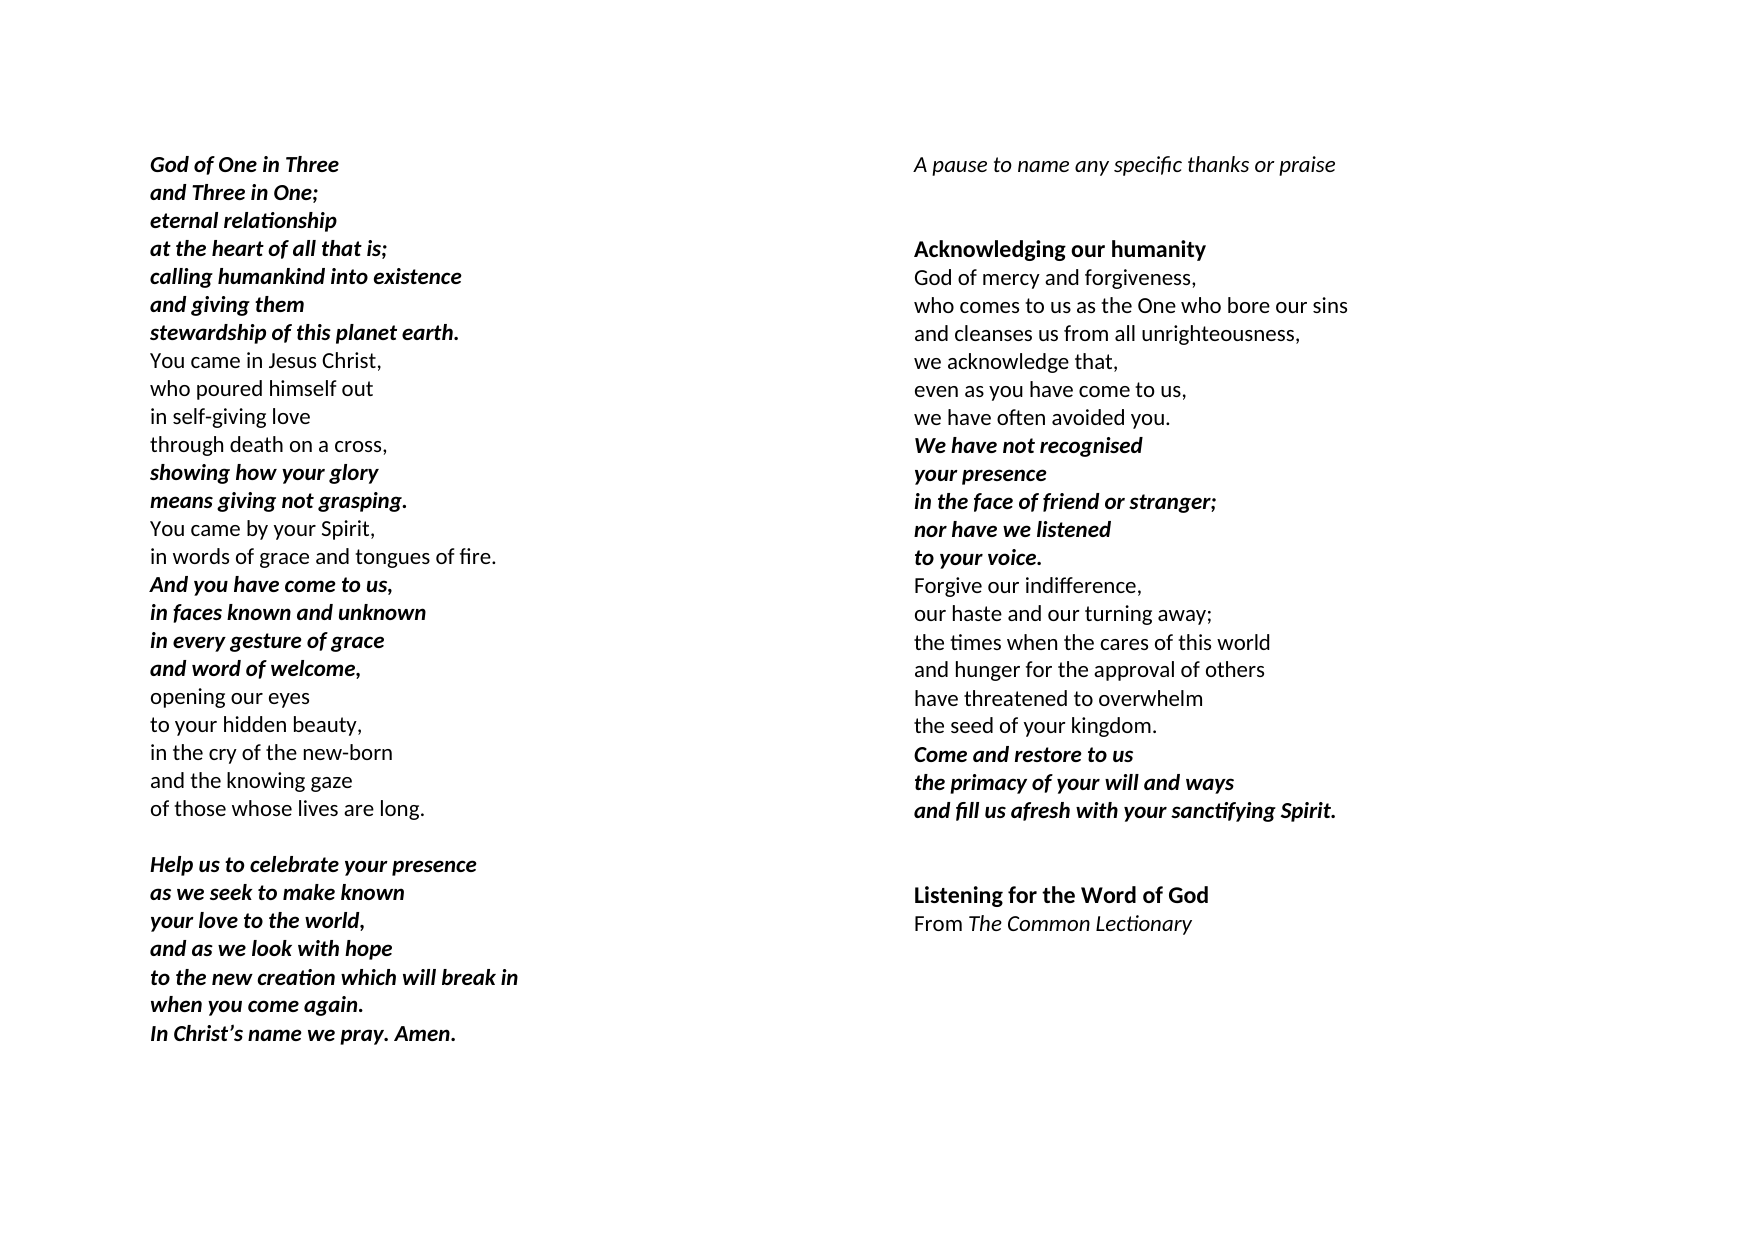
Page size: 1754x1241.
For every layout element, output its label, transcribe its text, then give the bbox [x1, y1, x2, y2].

text Acknowledging our humanity [914, 234, 1604, 263]
text to your hidden beauty, [150, 710, 840, 738]
text and the knowing gaze [150, 766, 840, 794]
text the seed of your kingdom. [914, 712, 1604, 740]
text A pause to name any specific thanks or praise [914, 150, 1604, 178]
text in the cry of the new-born [150, 738, 840, 766]
text and giving them [150, 290, 840, 318]
text and fill us afresh with your sanctifying Spirit. [914, 796, 1604, 824]
text in every gesture of grace [150, 626, 840, 654]
text and cleanses us from all unrighteousness, [914, 319, 1604, 347]
text the primacy of your will and ways [914, 768, 1604, 796]
text in self-giving love [150, 402, 840, 430]
text We have not recognised [914, 431, 1604, 459]
text And you have come to us, [150, 570, 840, 598]
text and word of welcome, [150, 654, 840, 682]
text In Christ’s name we pray. Amen. [150, 1019, 840, 1047]
text stewardship of this planet earth. [150, 318, 840, 346]
text and hunger for the approval of others [914, 656, 1604, 684]
text opening our eyes [150, 682, 840, 710]
text of those whose lives are long. [150, 794, 840, 822]
text who comes to us as the One who bore our sins [914, 291, 1604, 319]
text your presence [914, 459, 1604, 487]
text Listening for the Word of God [914, 880, 1604, 909]
text to the new creation which will break in [150, 963, 840, 991]
text when you come again. [150, 991, 840, 1019]
text our haste and our turning away; [914, 599, 1604, 628]
text even as you have come to us, [914, 375, 1604, 403]
text From The Common Lectionary [914, 909, 1604, 937]
text eternal relationship [150, 206, 840, 234]
text calling humankind into existence [150, 262, 840, 290]
text and Three in One; [150, 178, 840, 206]
text and as we look with hope [150, 934, 840, 963]
text your love to the world, [150, 907, 840, 934]
text Come and restore to us [914, 740, 1604, 768]
text the times when the cares of this world [914, 628, 1604, 656]
text to your voice. [914, 543, 1604, 572]
text showing how your glory [150, 458, 840, 486]
text who poured himself out [150, 374, 840, 402]
text in the face of friend or stranger; [914, 487, 1604, 516]
text Forgive our indifference, [914, 572, 1604, 599]
text You came in Jesus Christ, [150, 346, 840, 374]
text as we seek to make known [150, 878, 840, 907]
text we have often avoided you. [914, 403, 1604, 431]
text through death on a cross, [150, 430, 840, 458]
text nor have we listened [914, 516, 1604, 543]
text God of mercy and forgiveness, [914, 263, 1604, 291]
text have threatened to overwhelm [914, 684, 1604, 712]
text You came by your Spirit, [150, 514, 840, 542]
text in words of grace and tongues of fire. [150, 542, 840, 570]
text Help us to celebrate your presence [150, 851, 840, 878]
text we acknowledge that, [914, 347, 1604, 375]
text at the heart of all that is; [150, 234, 840, 262]
text means giving not grasping. [150, 486, 840, 514]
text in faces known and unknown [150, 598, 840, 626]
text God of One in Three [150, 150, 840, 178]
